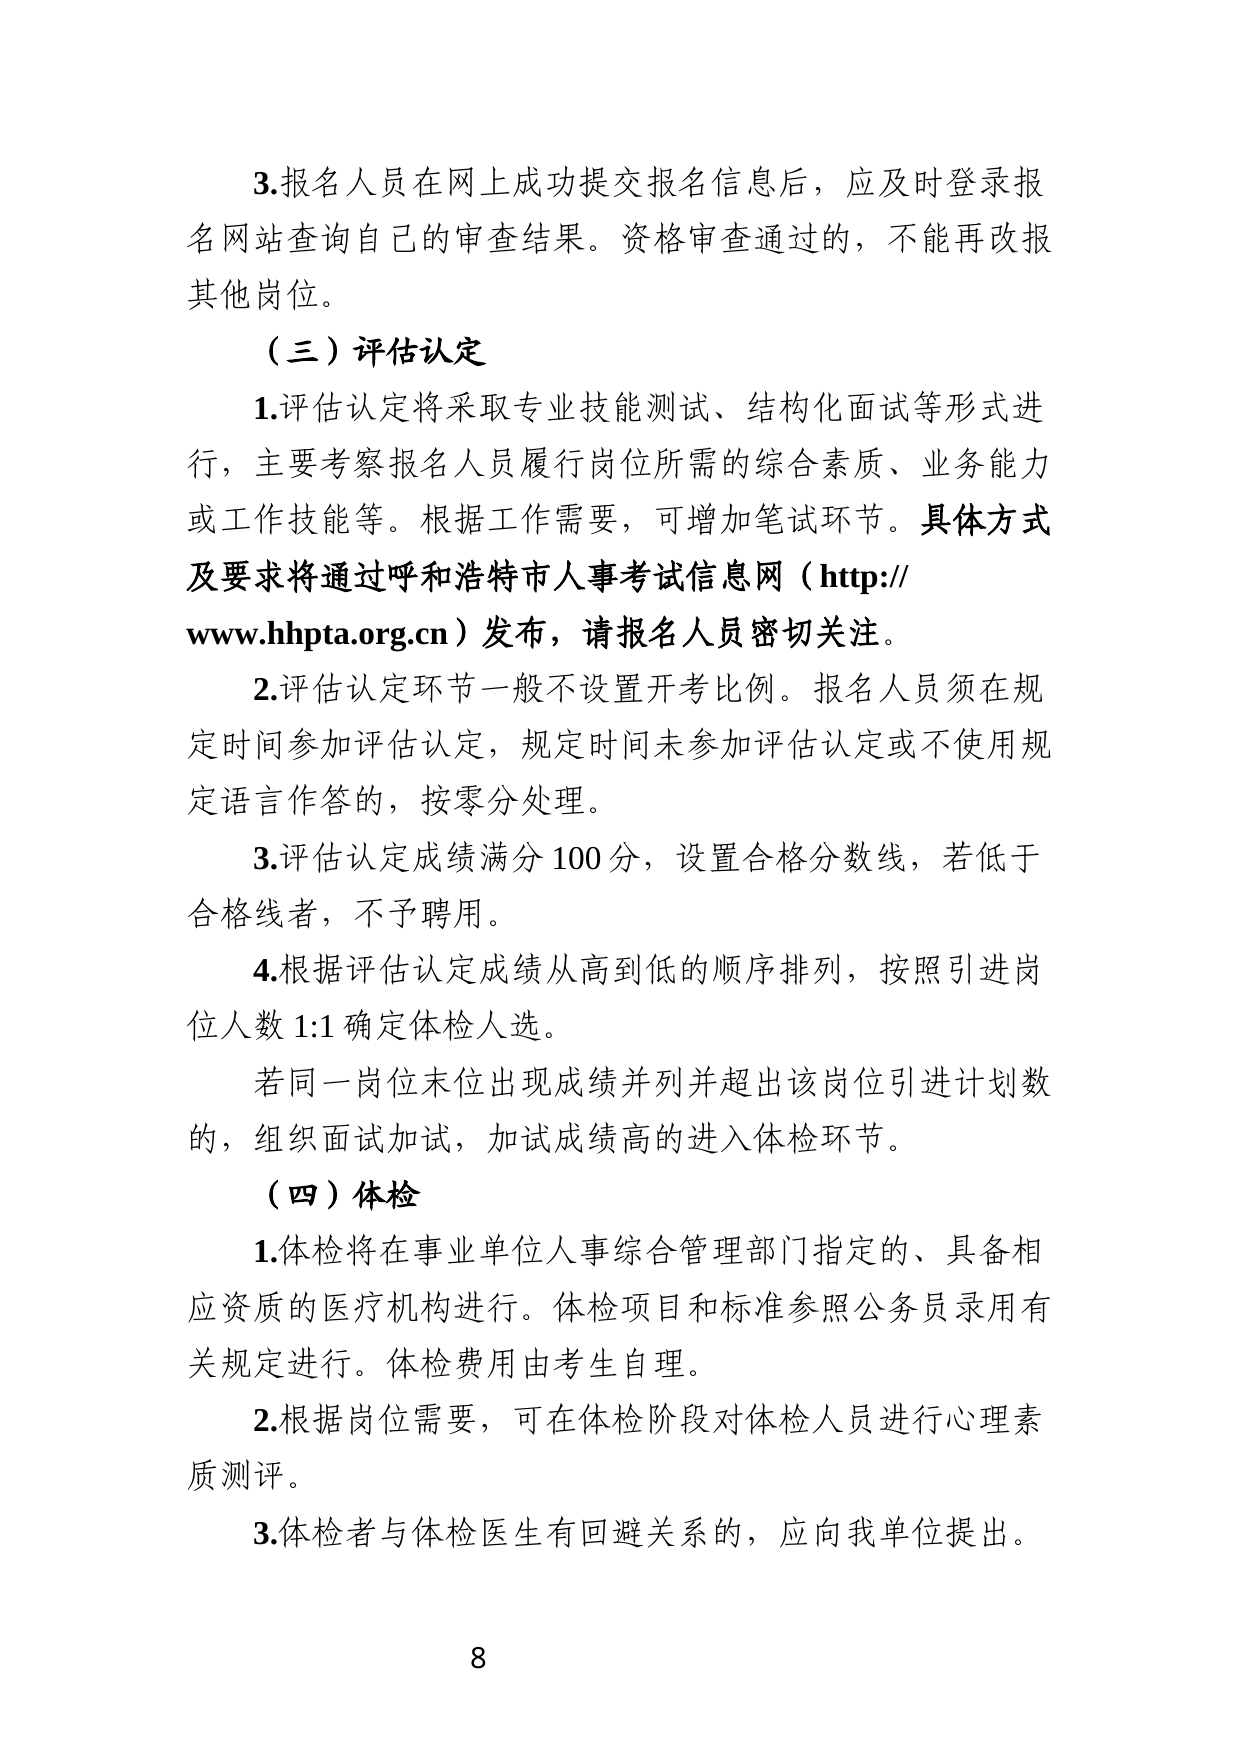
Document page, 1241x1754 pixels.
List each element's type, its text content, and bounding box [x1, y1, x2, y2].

text 3.评估认定成绩满分100分，设置合格分数线，若低于合格线者，不予聘用。 [186, 824, 1054, 937]
list 若同一岗位末位出现成绩并列并超出该岗位引进计划数的，组织面试加试，加试成绩高的进入体检环节。 [186, 1049, 1054, 1162]
text 3.报名人员在网上成功提交报名信息后，应及时登录报名网站查询自己的审查结果。资格审查通过的，不能再改报其他岗位。 [186, 149, 1054, 318]
text 3.体检者与体检医生有回避关系的，应向我单位提出。 [186, 1499, 1054, 1555]
text 4.根据评估认定成绩从高到低的顺序排列，按照引进岗位人数1:1确定体检人选。 [186, 937, 1054, 1049]
text 2.根据岗位需要，可在体检阶段对体检人员进行心理素质测评。 [186, 1387, 1054, 1499]
text 1.评估认定将采取专业技能测试、结构化面试等形式进行，主要考察报名人员履行岗位所需的综合素质、业务能力或工作技能等。根据工作需要，可增加笔试环节。具体方式及要求将通过呼和浩特市人事考试信息网（http://www.hhpta.org.cn）发布，请报名人员密切关注。 [186, 374, 1054, 655]
list （三）评估认定 [186, 318, 1054, 374]
list 1.体检将在事业单位人事综合管理部门指定的、具备相应资质的医疗机构进行。体检项目和标准参照公务员录用有关规定进行。体检费用由考生自理。 [186, 1218, 1054, 1387]
text 2.评估认定环节一般不设置开考比例。报名人员须在规定时间参加评估认定，规定时间未参加评估认定或不使用规定语言作答的，按零分处理。 [186, 655, 1054, 824]
list （四）体检 [186, 1162, 1054, 1218]
